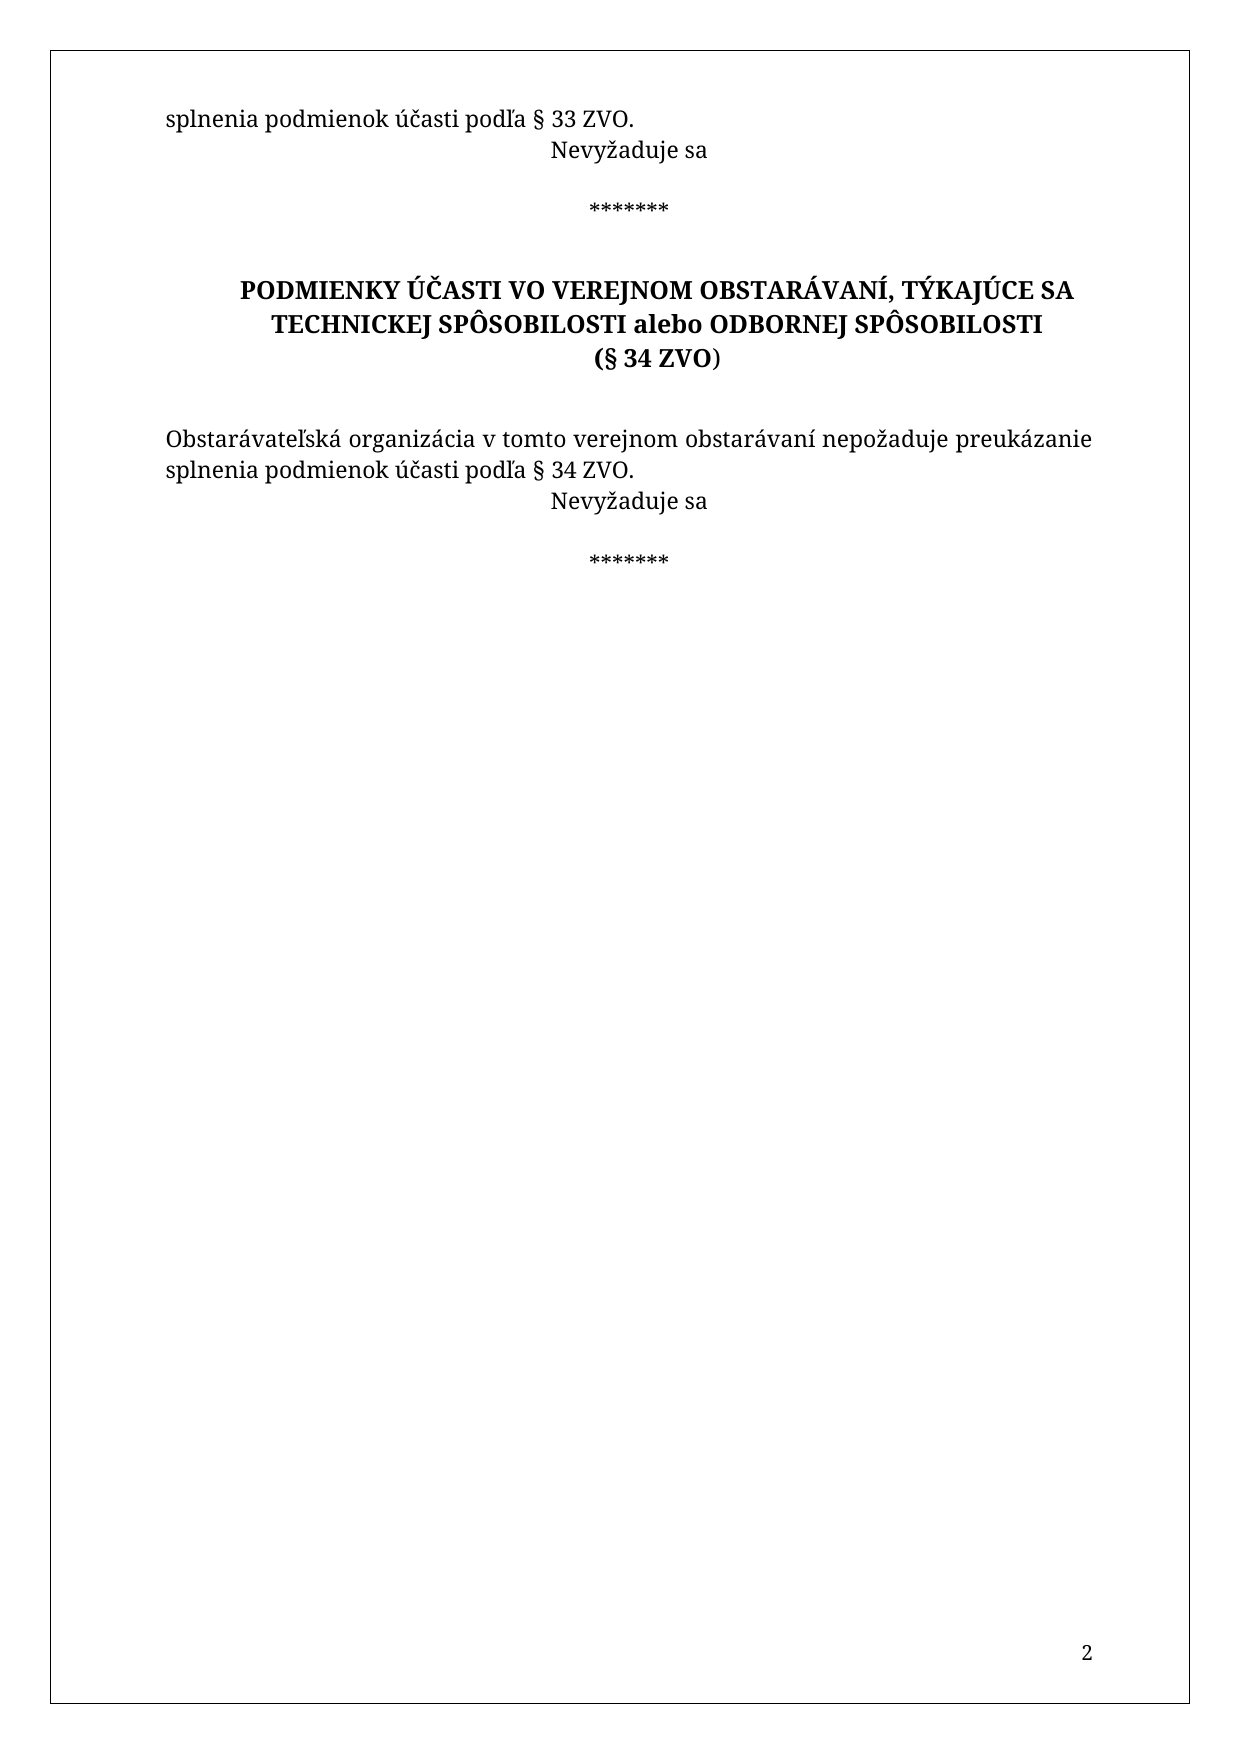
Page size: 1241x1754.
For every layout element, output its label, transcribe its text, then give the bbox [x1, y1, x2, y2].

text ******* [165, 196, 1093, 228]
text Nevyžaduje sa [165, 485, 1093, 516]
text ******* [165, 547, 1093, 579]
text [165, 103, 1093, 134]
subtitle PODMIENKY ÚČASTI VO VEREJNOM OBSTARÁVANÍ, TÝKAJÚCE SA TECHNICKEJ SPÔSOBILOSTI alebo ODBORNEJ SPÔSOBILOSTI (§ 34 ZVO) [222, 272, 1093, 374]
text Obstarávateľská organizácia v tomto verejnom obstarávaní nepožaduje preukázanie splnenia podmienok účasti podľa § 34 ZVO. [165, 422, 1093, 485]
text Nevyžaduje sa [165, 134, 1093, 165]
